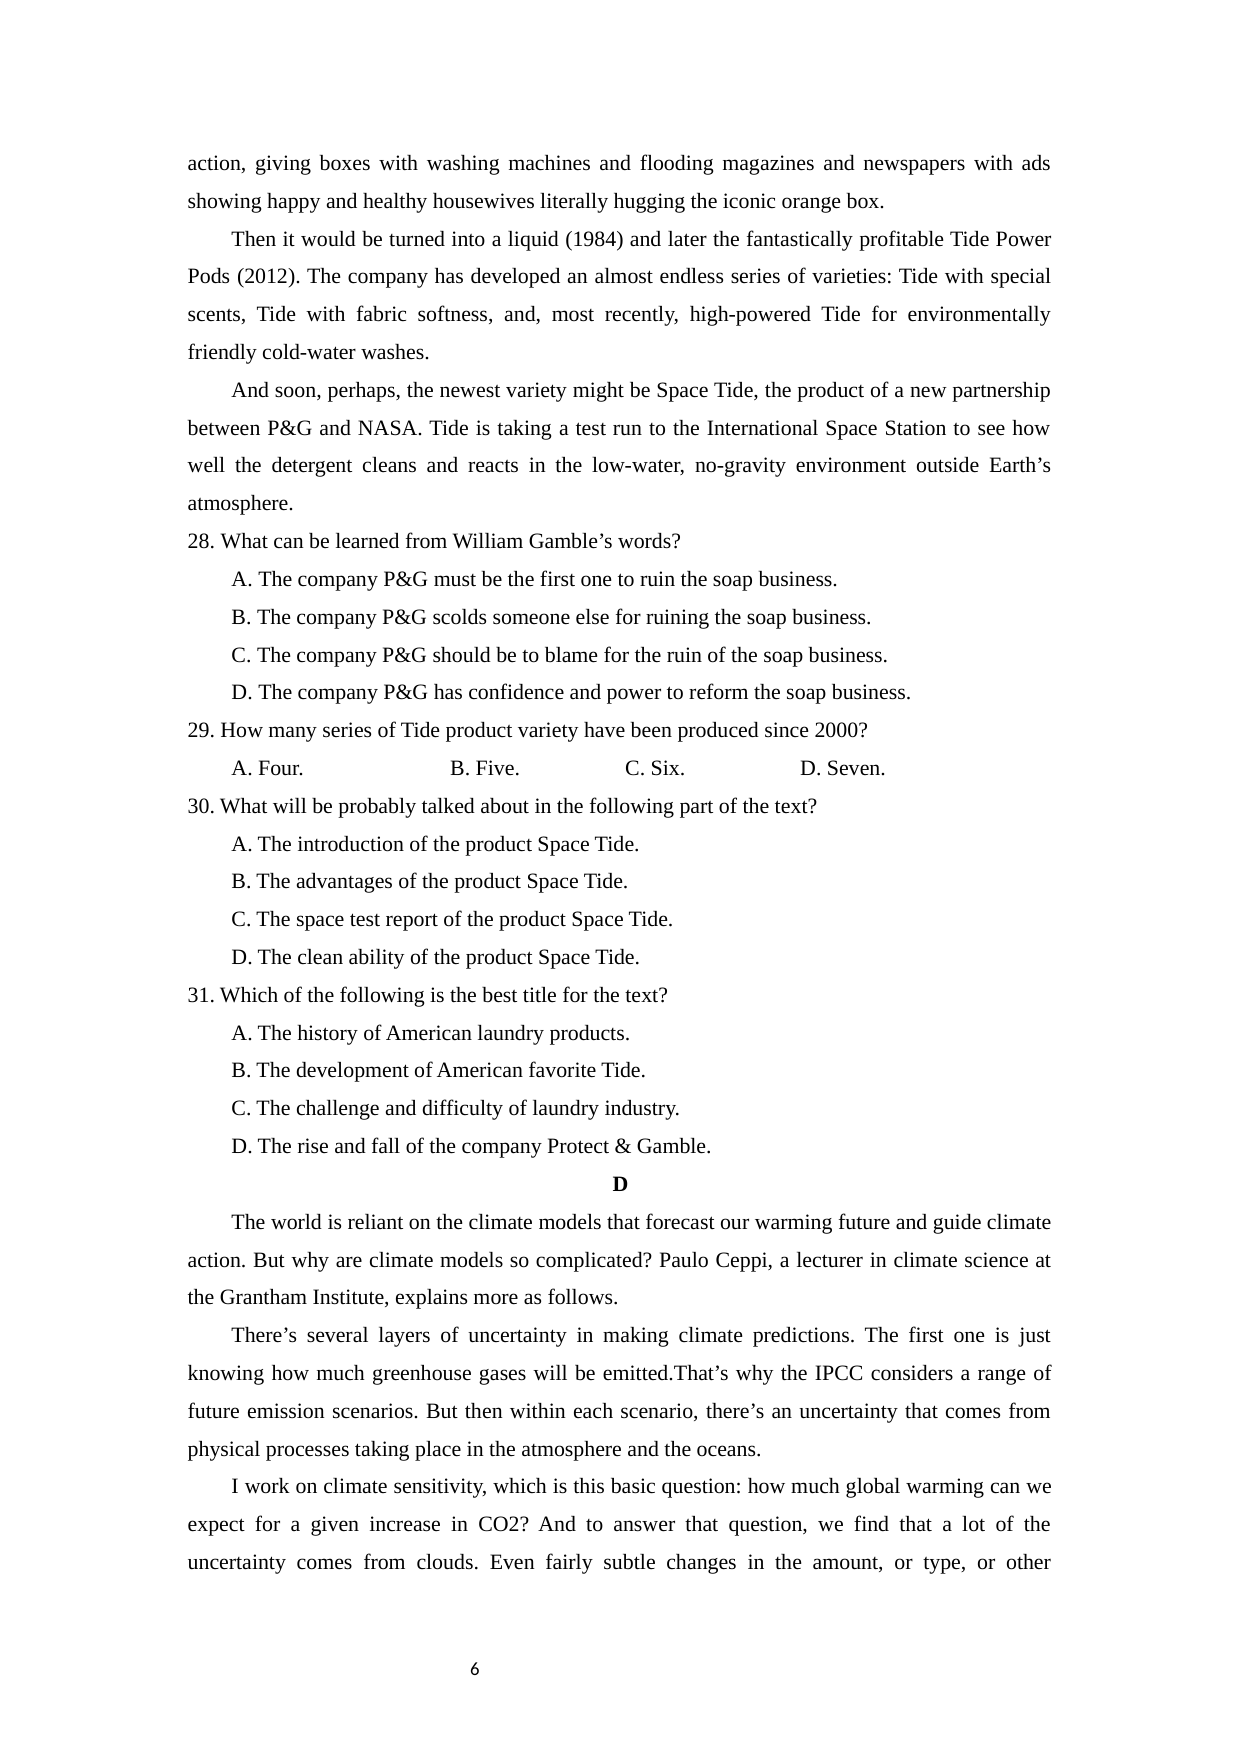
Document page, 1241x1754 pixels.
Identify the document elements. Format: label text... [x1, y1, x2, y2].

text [187, 1473, 1053, 1574]
text Then it would be turned into a liquid (1984) and later the fantastically profitable Tide Power Pods (2012). The company has developed an almost endless series of varieties: Tide with special scents, Tide with fabric softness, and, most recently, high-powered Tide for environmentally friendly cold-water washes. [187, 226, 1053, 364]
text D. The clean ability of the product Space Tide. [187, 944, 1053, 969]
list What can be learned from William Gamble’s words? [187, 528, 1053, 553]
text A. The history of American laundry products. [231, 1020, 1053, 1045]
text The world is reliant on the climate models that forecast our warming future and guide climate action. But why are climate models so complicated? Paulo Ceppi, a lecturer in climate science at the Grantham Institute, explains more as follows. [187, 1209, 1053, 1309]
text D [187, 1171, 1053, 1196]
text A. Four. B. Five. C. Six. D. Seven. [187, 755, 1053, 780]
list The company P&G must be the first one to ruin the soap business. [187, 566, 1053, 591]
text And soon, perhaps, the newest variety might be Space Tide, the product of a new partnership between P&G and NASA. Tide is taking a test run to the International Space Station to see how well the detergent cleans and reacts in the low-water, no-gravity environment outside Earth’s atmosphere. [187, 377, 1053, 516]
text C. The space test report of the product Space Tide. [187, 906, 1053, 931]
text C. The challenge and difficulty of laundry industry. [187, 1095, 1053, 1121]
text 31. Which of the following is the best title for the text? [187, 982, 1053, 1007]
text 30. What will be probably talked about in the following part of the text? [187, 793, 1053, 818]
list The company P&G should be to blame for the ruin of the soap business. [187, 642, 1053, 667]
text B. The advantages of the product Space Tide. [231, 868, 1053, 894]
text A. The introduction of the product Space Tide. [231, 831, 1053, 856]
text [187, 150, 1053, 213]
text 29. How many series of Tide product variety have been produced since 2000? [187, 717, 1053, 742]
text D. The rise and fall of the company Protect & Gamble. [231, 1133, 1053, 1158]
list The company P&G has confidence and power to reform the soap business. [187, 679, 1053, 704]
text There’s several layers of uncertainty in making climate predictions. The first one is just knowing how much greenhouse gases will be emitted.That’s why the IPCC considers a range of future emission scenarios. But then within each scenario, there’s an uncertainty that comes from physical processes taking place in the atmosphere and the oceans. [187, 1322, 1053, 1461]
text B. The development of American favorite Tide. [231, 1057, 1053, 1083]
list The company P&G scolds someone else for ruining the soap business. [187, 604, 1053, 629]
